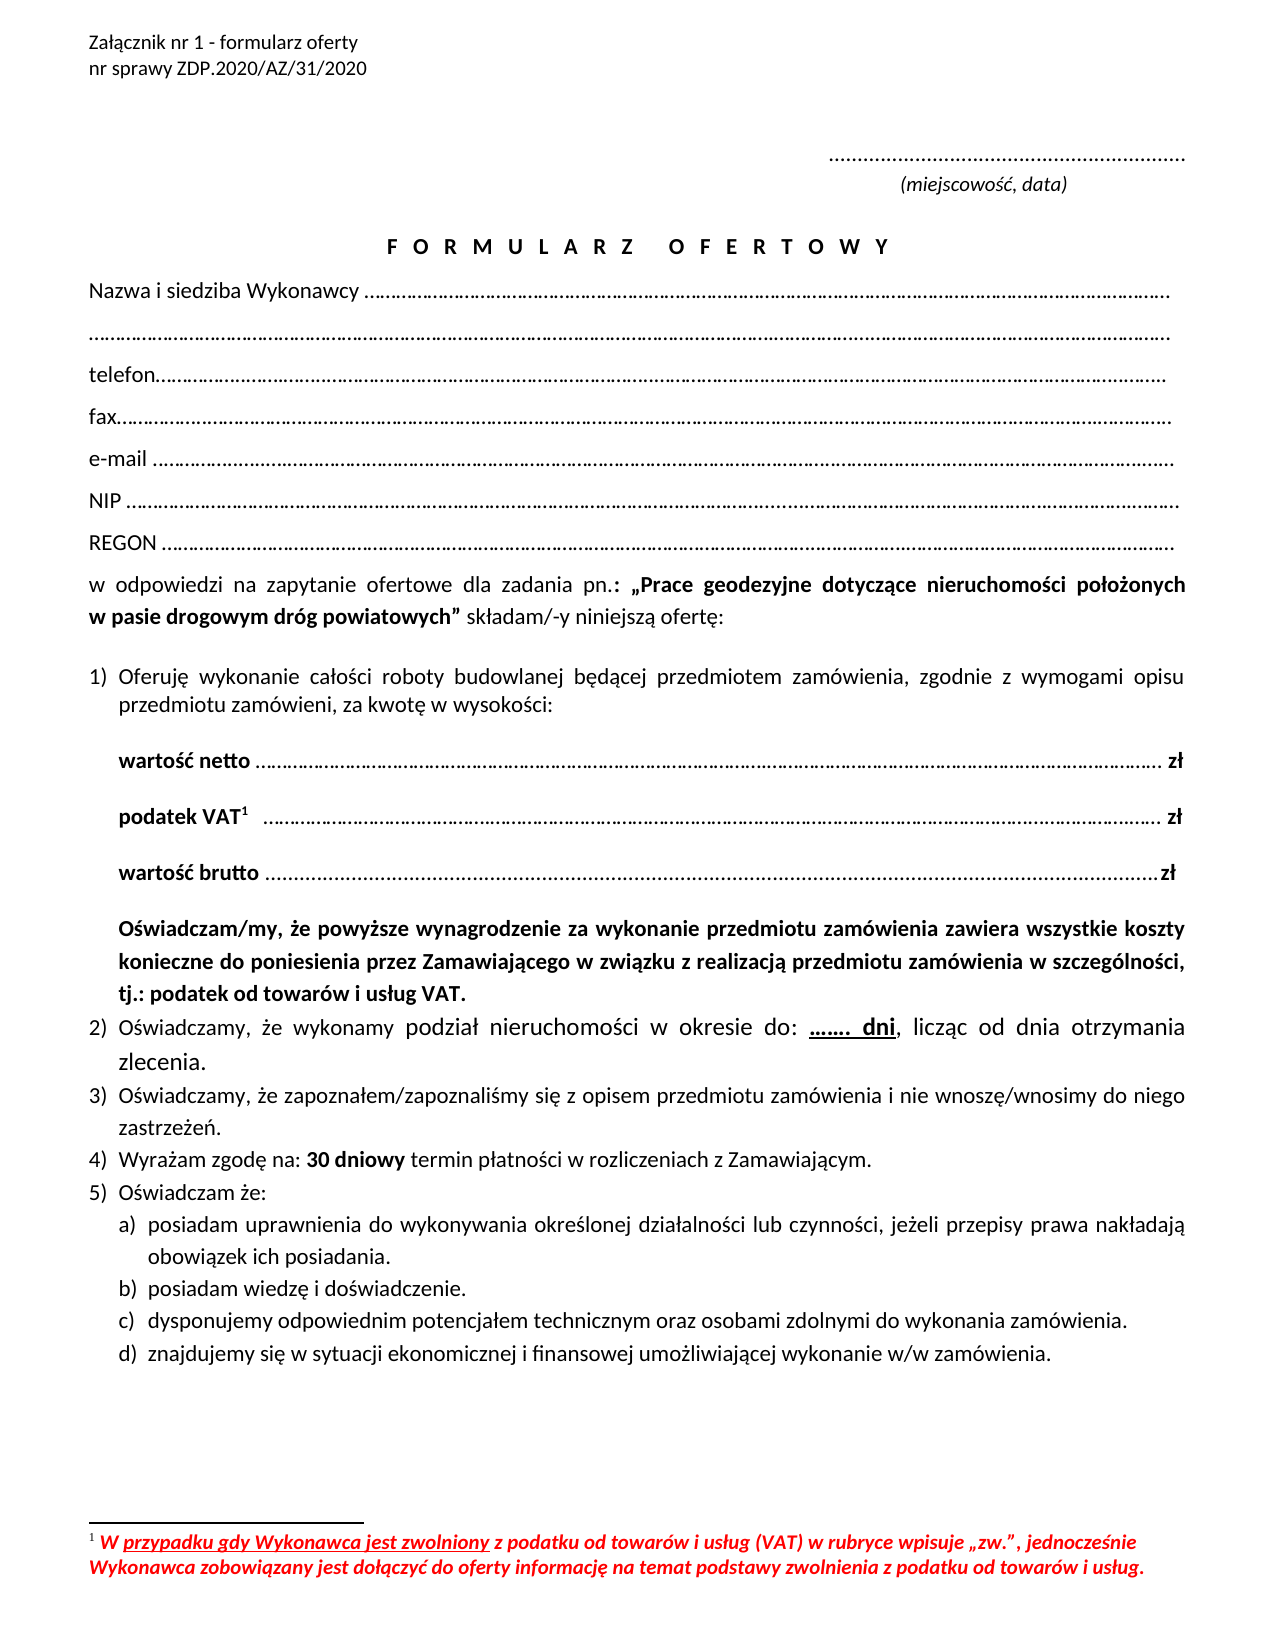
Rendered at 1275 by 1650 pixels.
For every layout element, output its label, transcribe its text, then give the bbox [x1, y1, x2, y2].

text (miejscowość, data) [826, 171, 1186, 196]
list Oświadczamy, że wykonamy podział nieruchomości w okresie do: ……. dni, licząc od dnia otrzymania zlecenia. [89, 1011, 1186, 1077]
text wartość brutto ...........................................................................................................................................................zł [118, 858, 1186, 887]
list znajdujemy się w sytuacji ekonomicznej i finansowej umożliwiającej wykonanie w/w zamówienia. [118, 1339, 1186, 1367]
text telefon……………..…….……..……………………………………………………..……………………………………………………………………………..…….. [89, 360, 1186, 388]
text w odpowiedzi na zapytanie ofertowe dla zadania pn.: „Prace geodezyjne dotyczące nieruchomości położonych w pasie drogowym dróg powiatowych” składam/-y niniejszą ofertę: [89, 570, 1186, 630]
text Oświadczam/my, że powyższe wynagrodzenie za wykonanie przedmiotu zamówienia zawiera wszystkie koszty konieczne do poniesienia przez Zamawiającego w związku z realizacją przedmiotu zamówienia w szczególności, tj.: podatek od towarów i usług VAT. [118, 914, 1186, 1007]
text NIP …………………………………………………………………………………………………………........……………………………………….…………….……… [89, 486, 1186, 514]
list posiadam uprawnienia do wykonywania określonej działalności lub czynności, jeżeli przepisy prawa nakładają obowiązek ich posiadania. [118, 1210, 1186, 1270]
text REGON ……………………………………………………………………………………………………………..…………….…………………………………………… [89, 528, 1186, 556]
list posiadam wiedzę i doświadczenie. [118, 1274, 1186, 1302]
text e-mail ..…………..…..….…………………………………………………………………………………………..………………………………………………….…... [89, 444, 1186, 472]
list Oświadczamy, że zapoznałem/zapoznaliśmy się z opisem przedmiotu zamówienia i nie wnoszę/wnosimy do niego zastrzeżeń. [89, 1081, 1186, 1141]
text fax……………..…………………………………………………………………………………………………………………………………………………….………….. [89, 402, 1186, 430]
list Oferuję wykonanie całości roboty budowlanej będącej przedmiotem zamówienia, zgodnie z wymogami opisu przedmiotu zamówieni, za kwotę w wysokości: [89, 662, 1186, 718]
text ………………………………………………………………………………………………………………….……………...………………………………………………… [89, 318, 1186, 346]
text .............................................................. [89, 139, 1186, 167]
text podatek VAT …………………………………….…………………………………………………………………………………………...…………….…… zł [118, 802, 1186, 831]
list Oświadczam że: [89, 1178, 1186, 1206]
list Wyrażam zgodę na: 30 dniowy termin płatności w rozliczeniach z Zamawiającym. [89, 1146, 1186, 1173]
text Nazwa i siedziba Wykonawcy ……………………………………………………………………………………………………………………………………… [89, 276, 1186, 304]
list dysponujemy odpowiednim potencjałem technicznym oraz osobami zdolnymi do wykonania zamówienia. [118, 1306, 1186, 1334]
text F O R M U L A R Z O F E R T O W Y [89, 232, 1186, 260]
text wartość netto …………………………………………………………………………………….………………………………………………………………… zł [118, 746, 1186, 774]
